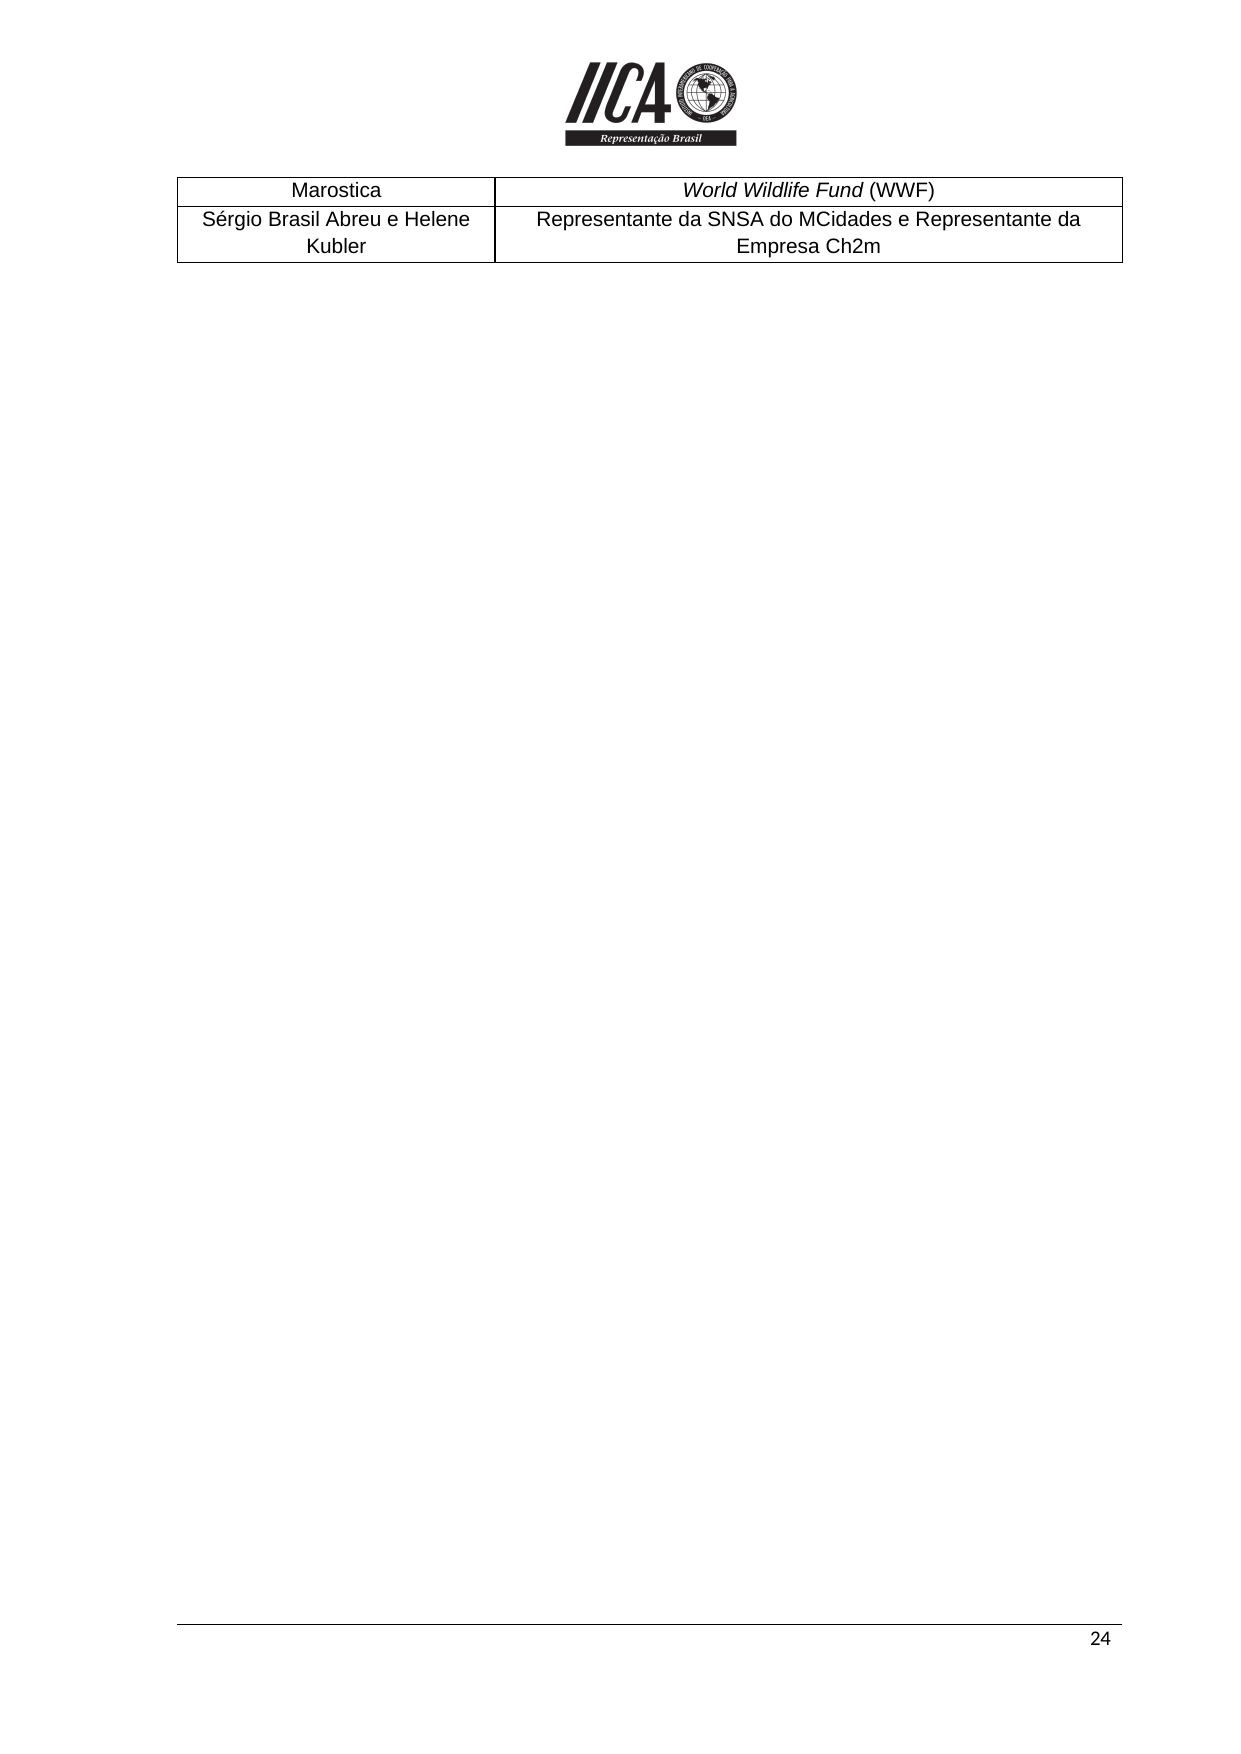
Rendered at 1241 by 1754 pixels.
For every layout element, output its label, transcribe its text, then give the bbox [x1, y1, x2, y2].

table_cell Representante do Banco do Brasil (BB) e Respresentante do World Wildlife Fund (WWF) [496, 178, 1122, 206]
table_cell Márcio Gama e Sandro Marostica [178, 178, 494, 206]
picture [560, 58, 740, 148]
table_cell Representante da SNSA do MCidades e Representante da Empresa Ch2m [496, 207, 1122, 262]
table_cell Sérgio Brasil Abreu e Helene Kubler [178, 207, 494, 262]
